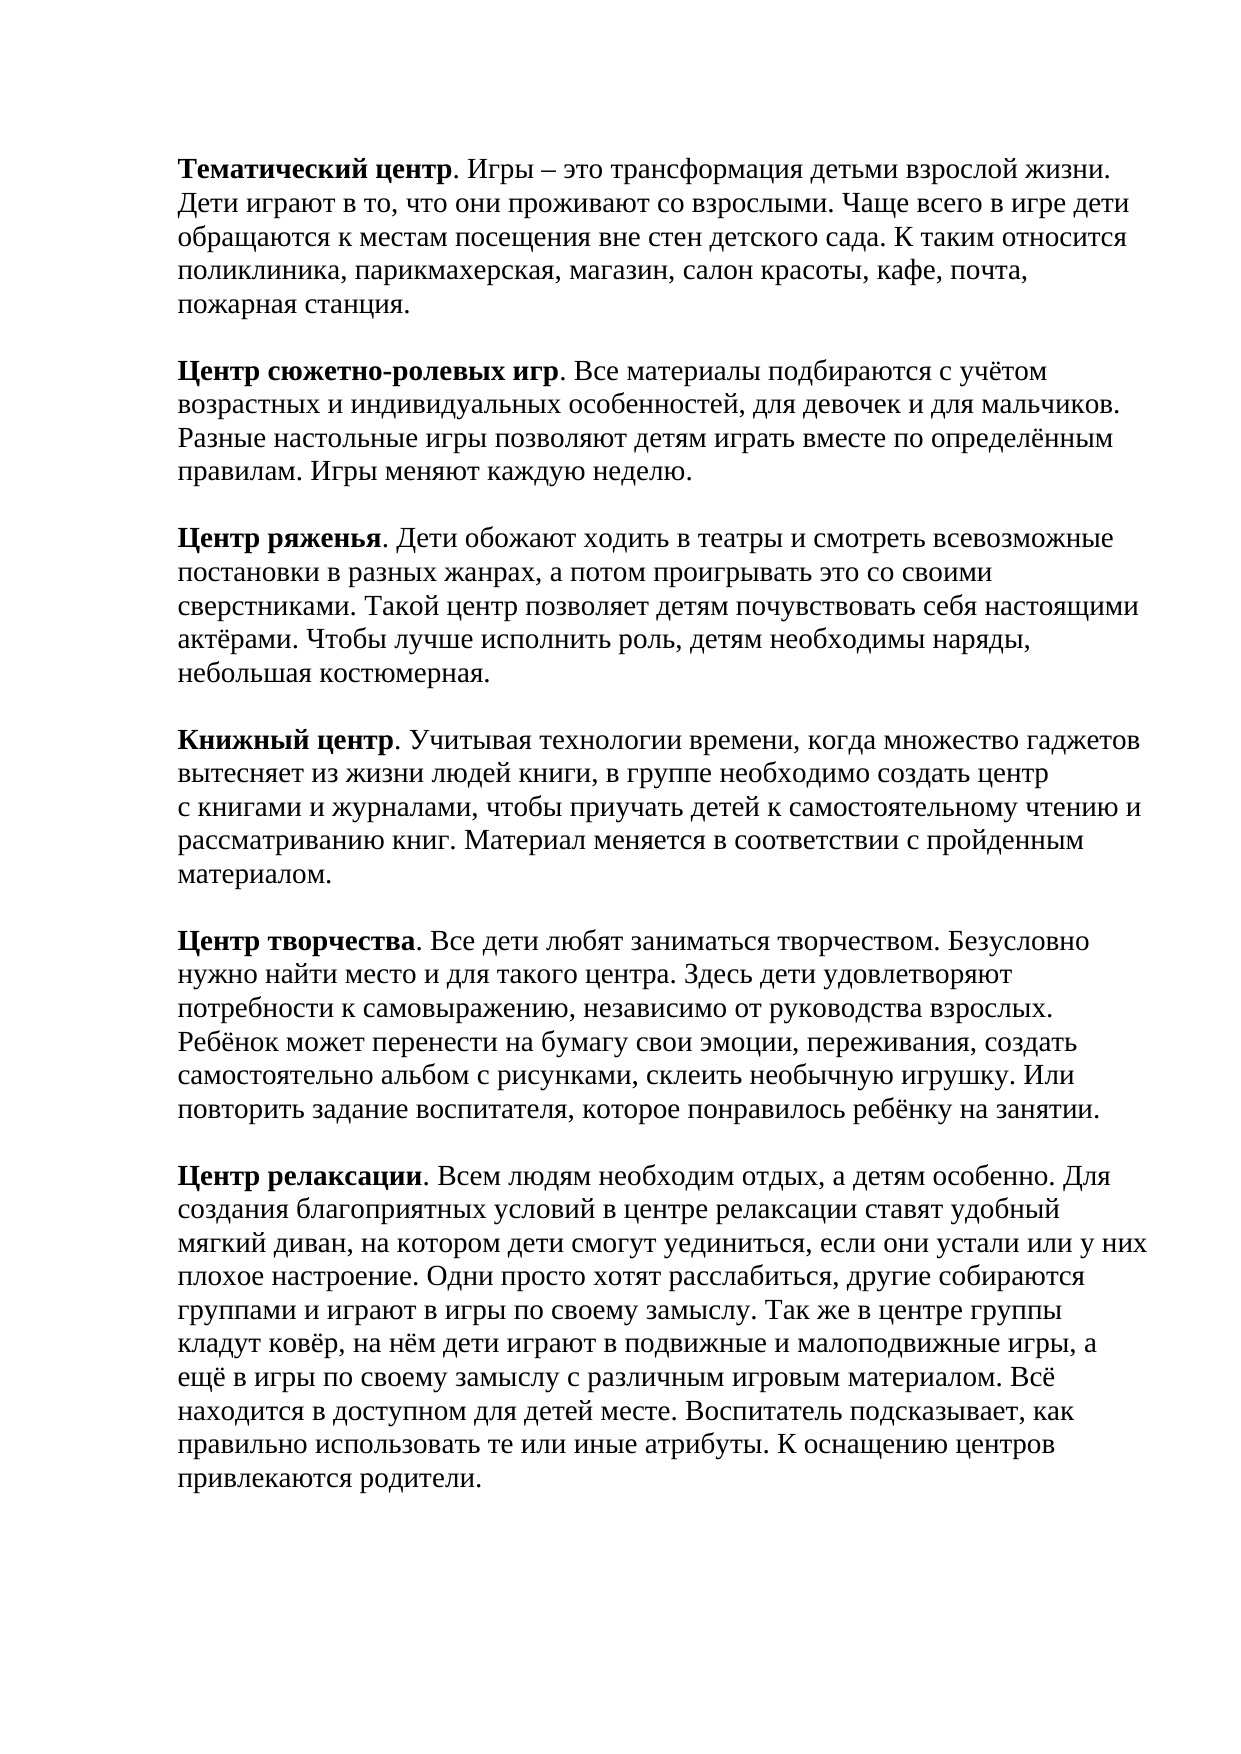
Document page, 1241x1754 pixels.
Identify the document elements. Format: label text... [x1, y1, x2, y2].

text Центр сюжетно-ролевых игр. Все материалы подбираются с учётом возрастных и индивидуальных особенностей, для девочек и для мальчиков. Разные настольные игры позволяют детям играть вместе по определённым правилам. Игры меняют каждую неделю. Центр ряженья. Дети обожают ходить в театры и смотреть всевозможные постановки в разных жанрах, а потом проигрывать это со своими сверстниками. Такой центр позволяет детям почувствовать себя настоящими актёрами. Чтобы лучше исполнить роль, детям необходимы наряды, небольшая костюмерная. Книжный центр. Учитывая технологии времени, когда множество гаджетов вытесняет из жизни людей книги, в группе необходимо создать центр с книгами и журналами, чтобы приучать детей к самостоятельному чтению и рассматриванию книг. Материал меняется в соответствии с пройденным материалом. Центр творчества. Все дети любят заниматься творчеством. Безусловно нужно найти место и для такого центра. Здесь дети удовлетворяют потребности к самовыражению, независимо от руководства взрослых. Ребёнок может перенести на бумагу свои эмоции, переживания, создать самостоятельно альбом с рисунками, склеить необычную игрушку. Или повторить задание воспитателя, которое понравилось ребёнку на занятии. Центр релаксации. Всем людям необходим отдых, а детям особенно. Для создания благоприятных условий в центре релаксации ставят удобный мягкий диван, на котором дети смогут уединиться, если они устали или у них плохое настроение. Одни просто хотят расслабиться, другие собираются группами и играют в игры по своему замыслу. Так же в центре группы кладут ковёр, на нём дети играют в подвижные и малоподвижные игры, а ещё в игры по своему замыслу с различным игровым материалом. Всё находится в доступном для детей месте. Воспитатель подсказывает, как правильно использовать те или иные атрибуты. К оснащению центров привлекаются родители. [177, 319, 1152, 1493]
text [177, 118, 1152, 319]
